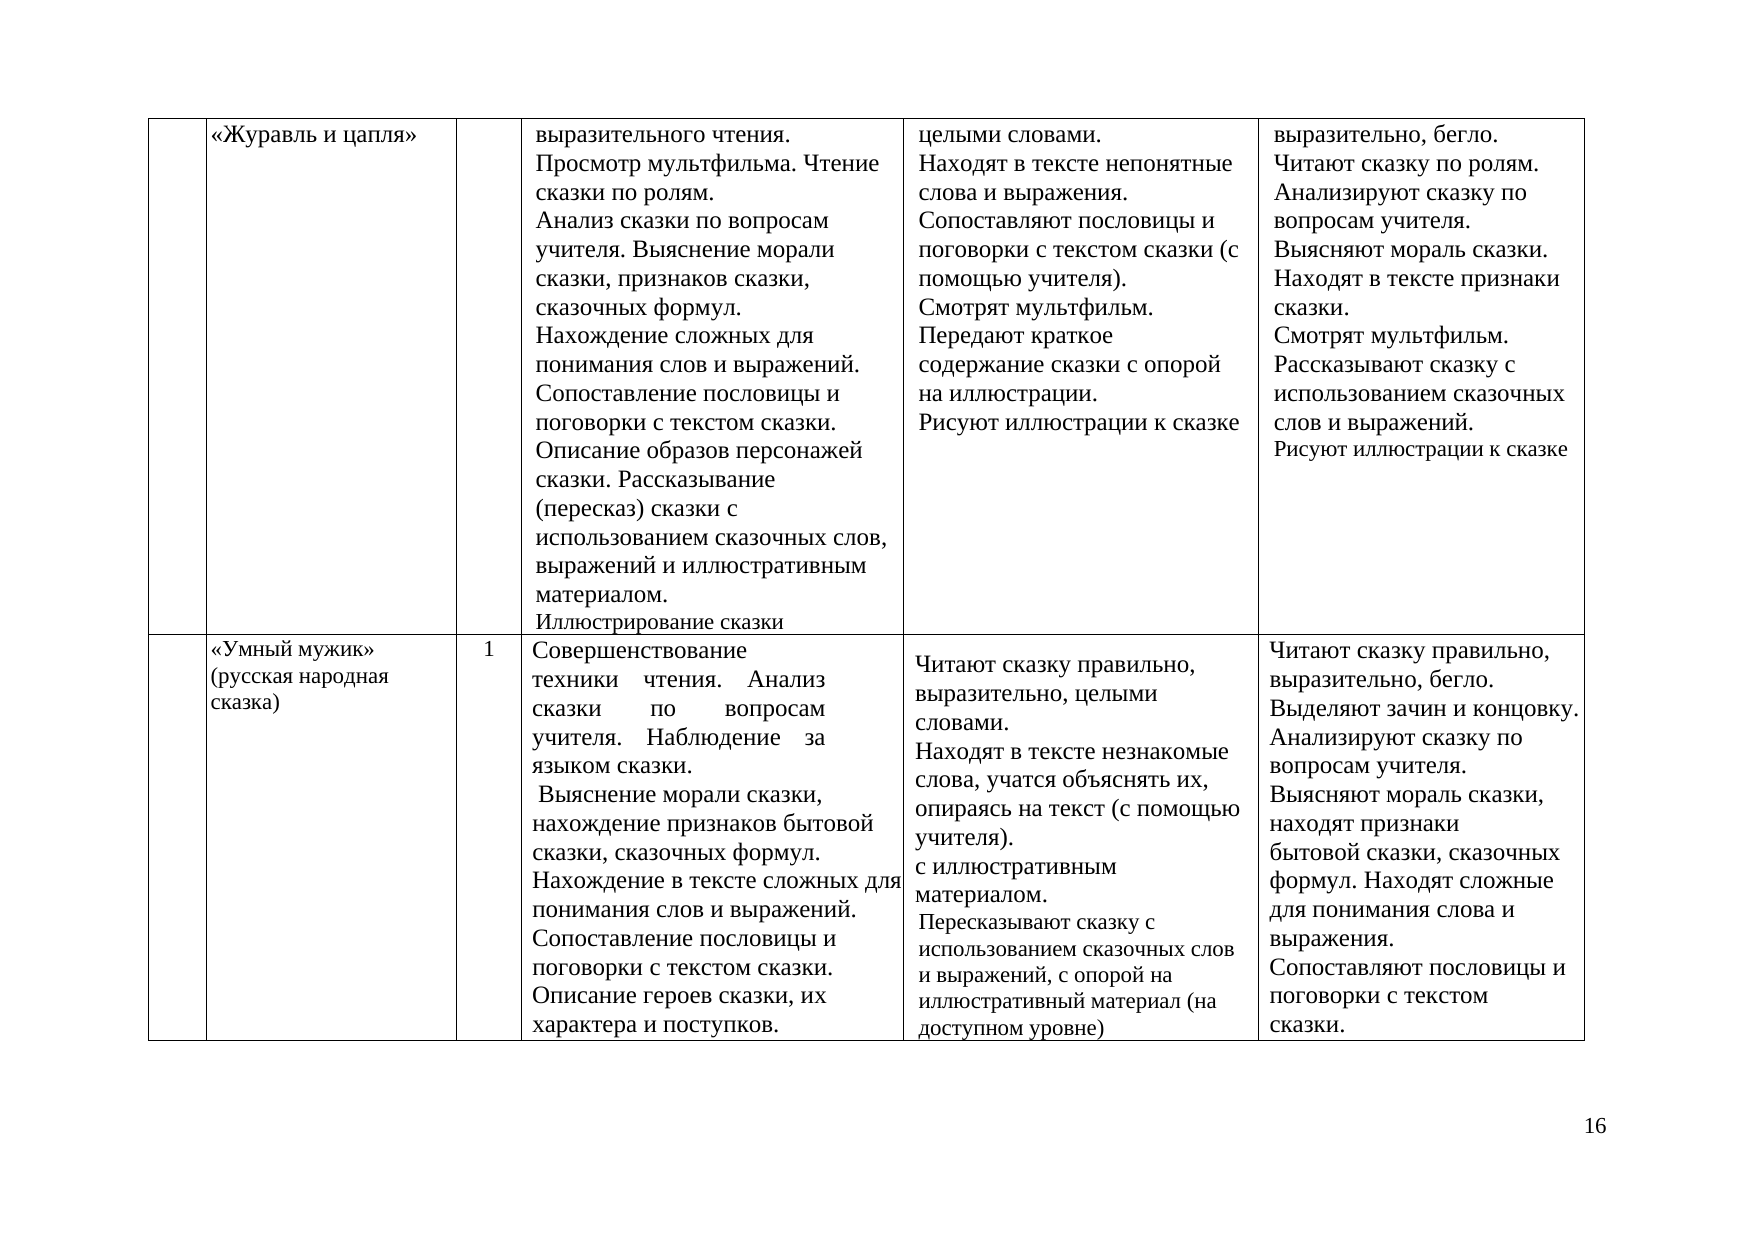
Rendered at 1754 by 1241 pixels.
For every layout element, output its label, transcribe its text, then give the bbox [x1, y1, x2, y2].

table_cell 8 [149, 635, 206, 1040]
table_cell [904, 635, 1258, 1040]
table_cell 1 [457, 635, 521, 1040]
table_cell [207, 119, 456, 634]
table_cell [207, 635, 456, 1040]
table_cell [522, 119, 903, 634]
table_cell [1259, 119, 1584, 634]
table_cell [522, 635, 903, 1040]
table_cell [904, 119, 1258, 634]
table_cell 7 [149, 119, 206, 634]
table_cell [1259, 635, 1584, 1040]
table_cell 1 [457, 119, 521, 634]
